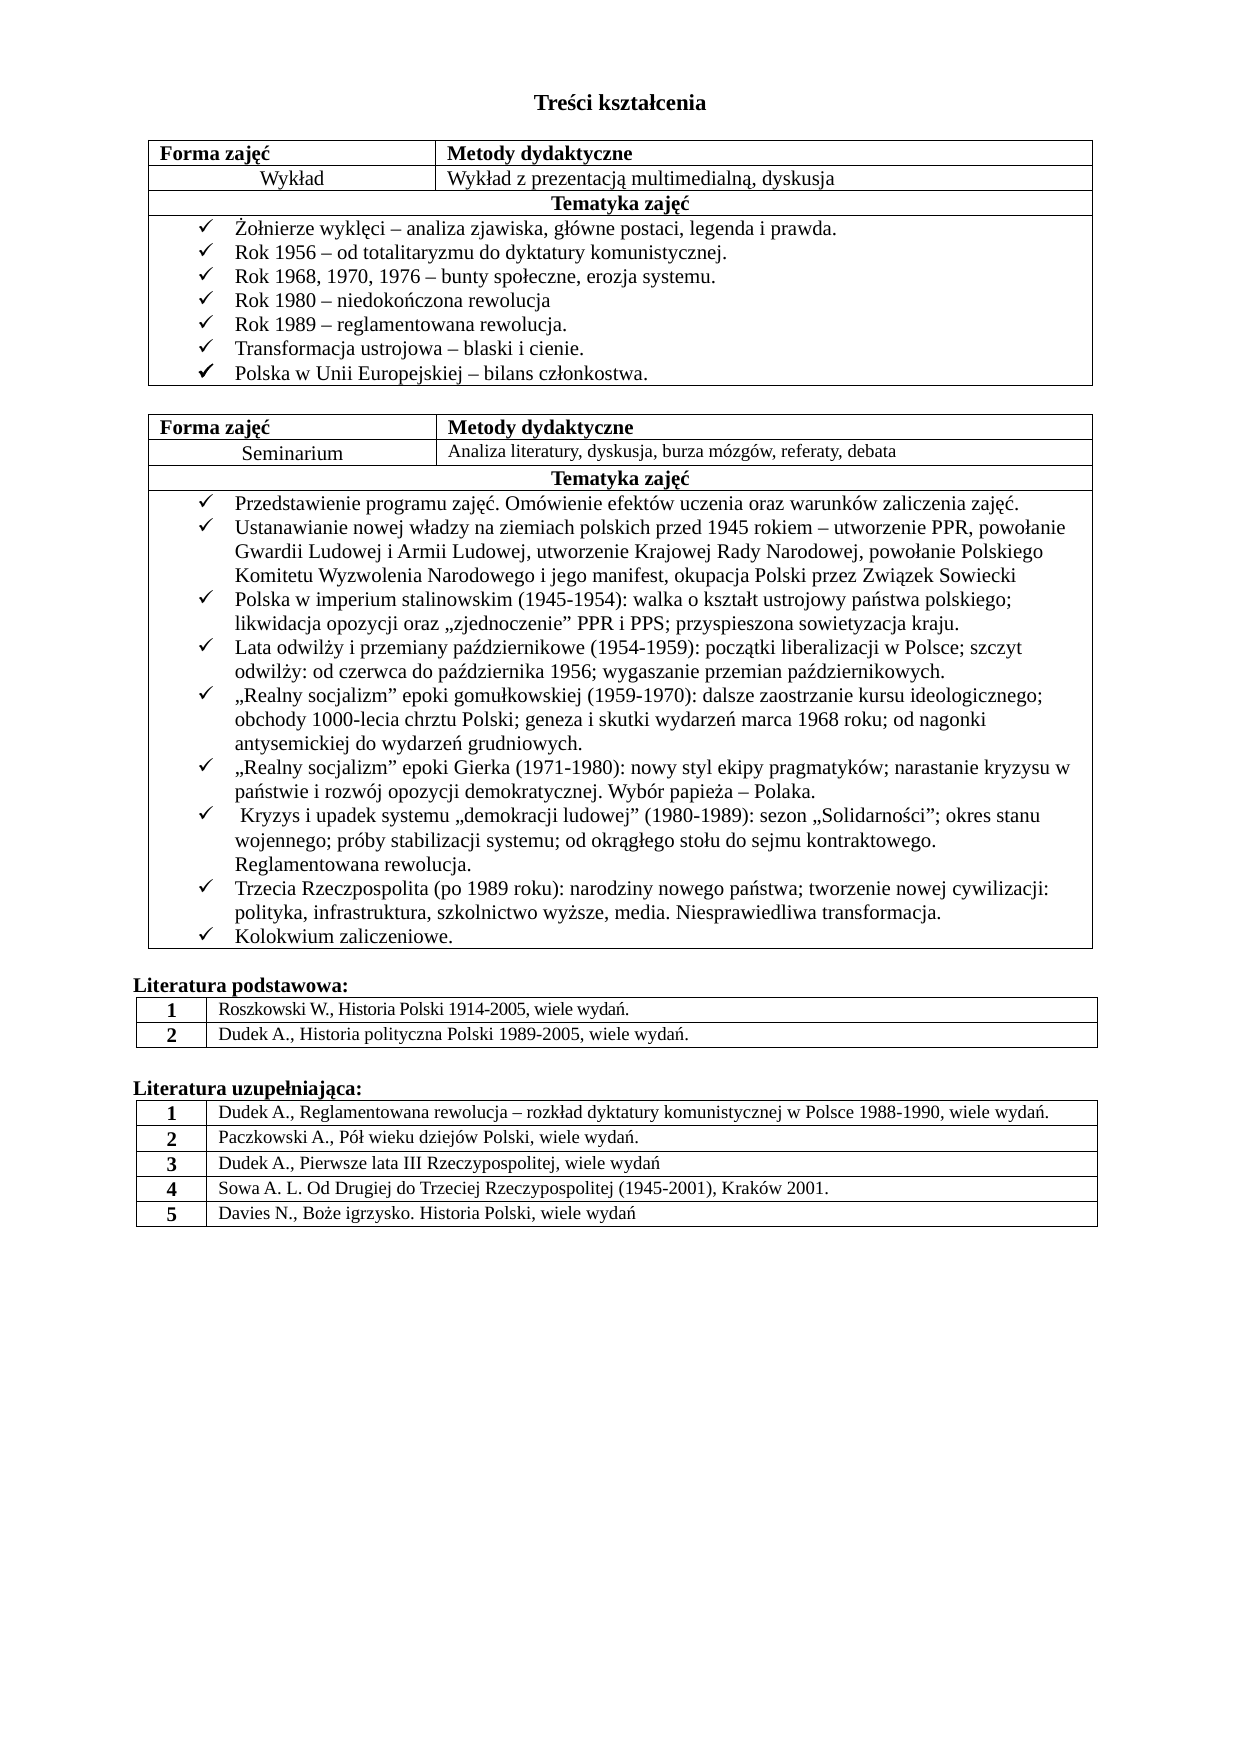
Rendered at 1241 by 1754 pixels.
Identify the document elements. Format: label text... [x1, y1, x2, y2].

table_cell Wykład z prezentacją multimedialną, dyskusja [436, 166, 1092, 190]
table_header Dudek A., Reglamentowana rewolucja – rozkład dyktatury komunistycznej w Polsce 1988-1990, wiele wydań. [207, 1101, 1097, 1125]
table_cell Przedstawienie programu zajęć. Omówienie efektów uczenia oraz warunków zaliczenia zajęć. Ustanawianie nowej władzy na ziemiach polskich przed 1945 rokiem – utworzenie PPR, powołanie Gwardii Ludowej i Armii Ludowej, utworzenie Krajowej Rady Narodowej, powołanie Polskiego Komitetu Wyzwolenia Narodowego i jego manifest, okupacja Polski przez Związek Sowiecki Polska w imperium stalinowskim (1945-1954): walka o kształt ustrojowy państwa polskiego; likwidacja opozycji oraz „zjednoczenie” PPR i PPS; przyspieszona sowietyzacja kraju. Lata odwilży i przemiany październikowe (1954-1959): początki liberalizacji w Polsce; szczyt odwilży: od czerwca do października 1956; wygaszanie przemian październikowych. „Realny socjalizm” epoki gomułkowskiej (1959-1970): dalsze zaostrzanie kursu ideologicznego; obchody 1000-lecia chrztu Polski; geneza i skutki wydarzeń marca 1968 roku; od nagonki antysemickiej do wydarzeń grudniowych. „Realny socjalizm” epoki Gierka (1971-1980): nowy styl ekipy pragmatyków; narastanie kryzysu w państwie i rozwój opozycji demokratycznej. Wybór papieża – Polaka. Kryzys i upadek systemu „demokracji ludowej” (1980-1989): sezon „Solidarności”; okres stanu wojennego; próby stabilizacji systemu; od okrągłego stołu do sejmu kontraktowego. Reglamentowana rewolucja. Trzecia Rzeczpospolita (po 1989 roku): narodziny nowego państwa; tworzenie nowej cywilizacji: polityka, infrastruktura, szkolnictwo wyższe, media. Niesprawiedliwa transformacja. Kolokwium zaliczeniowe. [149, 491, 1092, 948]
text Literatura uzupełniająca: [133, 1076, 1092, 1100]
text Treści kształcenia [148, 89, 1092, 115]
table_cell Żołnierze wyklęci – analiza zjawiska, główne postaci, legenda i prawda. Rok 1956 – od totalitaryzmu do dyktatury komunistycznej. Rok 1968, 1970, 1976 – bunty społeczne, erozja systemu. Rok 1980 – niedokończona rewolucja Rok 1989 – reglamentowana rewolucja. Transformacja ustrojowa – blaski i cienie. Polska w Unii Europejskiej – bilans członkostwa. [149, 216, 1092, 384]
table_cell Analiza literatury, dyskusja, burza mózgów, referaty, debata [437, 440, 1092, 464]
table_cell 4 [137, 1177, 206, 1201]
table_cell 2 [137, 1126, 206, 1151]
table_cell Davies N., Boże igrzysko. Historia Polski, wiele wydań [207, 1202, 1097, 1226]
table_header Metody dydaktyczne [437, 415, 1092, 439]
table_cell Paczkowski A., Pół wieku dziejów Polski, wiele wydań. [207, 1126, 1097, 1151]
table_cell Tematyka zajęć [149, 191, 1092, 215]
table_cell Dudek A., Pierwsze lata III Rzeczypospolitej, wiele wydań [207, 1152, 1097, 1176]
table_cell 3 [137, 1152, 206, 1176]
table_cell Wykład [149, 166, 435, 190]
text Literatura podstawowa: [133, 973, 1092, 997]
table_cell Dudek A., Historia polityczna Polski 1989-2005, wiele wydań. [207, 1023, 1097, 1047]
table_cell 2 [137, 1023, 206, 1047]
table_cell Tematyka zajęć [149, 466, 1092, 489]
table_cell Sowa A. L. Od Drugiej do Trzeciej Rzeczypospolitej (1945-2001), Kraków 2001. [207, 1177, 1097, 1201]
table_cell Seminarium [149, 440, 436, 464]
table_header 1 [137, 1101, 206, 1125]
table_header 1 [137, 998, 206, 1022]
table_cell 5 [137, 1202, 206, 1226]
table_header Metody dydaktyczne [436, 141, 1092, 165]
table_header Forma zajęć [149, 415, 436, 439]
table_header Forma zajęć [149, 141, 435, 165]
table_header Roszkowski W., Historia Polski 1914-2005, wiele wydań. [207, 998, 1097, 1022]
